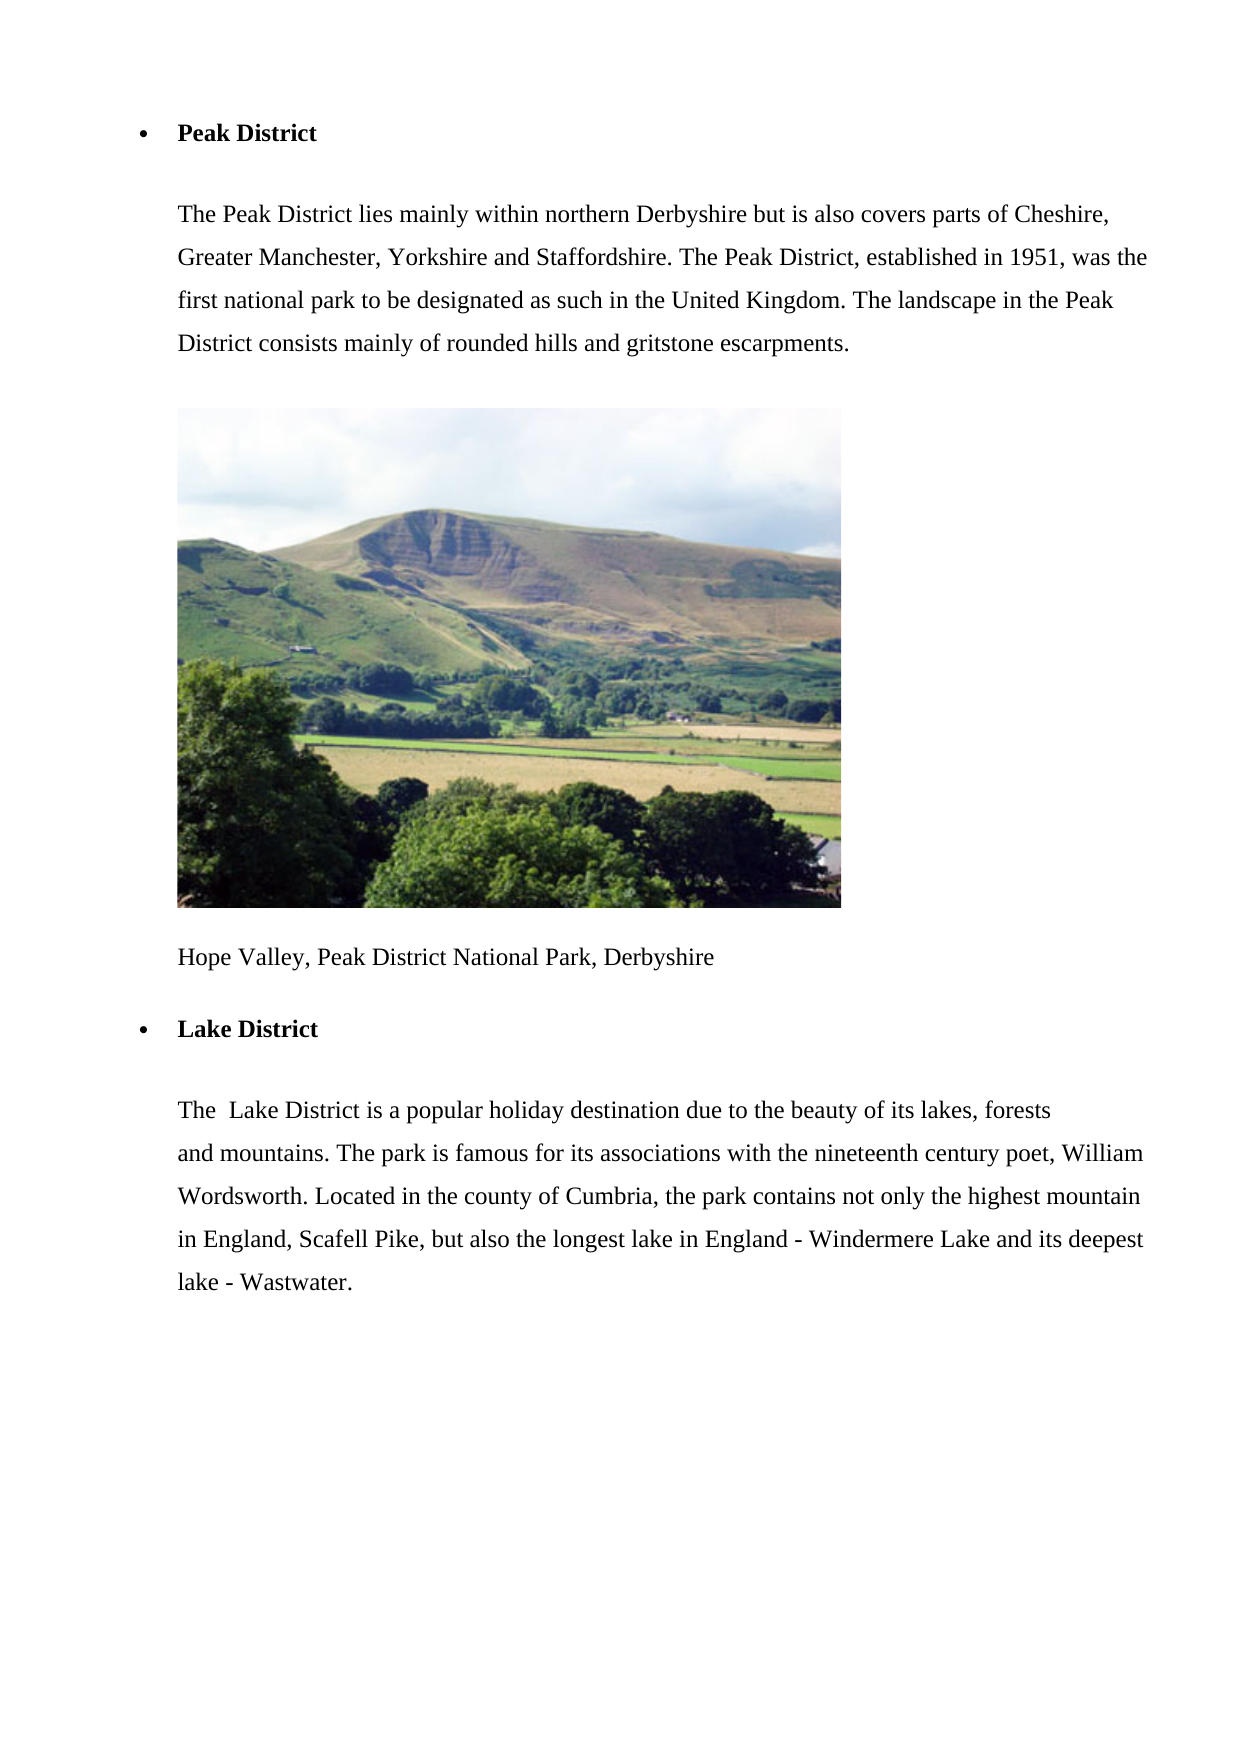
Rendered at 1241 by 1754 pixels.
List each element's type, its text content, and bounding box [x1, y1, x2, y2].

text The Lake District is a popular holiday destination due to the beauty of its lakes, forests and mountains. The park is famous for its associations with the nineteenth century poet, William Wordsworth. Located in the county of Cumbria, the park contains not only the highest mountain in England, Scafell Pike, but also the longest lake in England - Windermere Lake and its deepest lake - Wastwater. [177, 1095, 1152, 1296]
picture [177, 408, 842, 908]
list Peak District [140, 118, 1152, 147]
text The Peak District lies mainly within northern Derbyshire but is also covers parts of Cheshire, Greater Manchester, Yorkshire and Staffordshire. The Peak District, established in 1951, was the first national park to be designated as such in the United Kingdom. The landscape in the Peak District consists mainly of rounded hills and gritstone escarpments. [177, 199, 1152, 357]
text Hope Valley, Peak District National Park, Derbyshire [177, 942, 1152, 971]
list Lake District [140, 1014, 1152, 1043]
